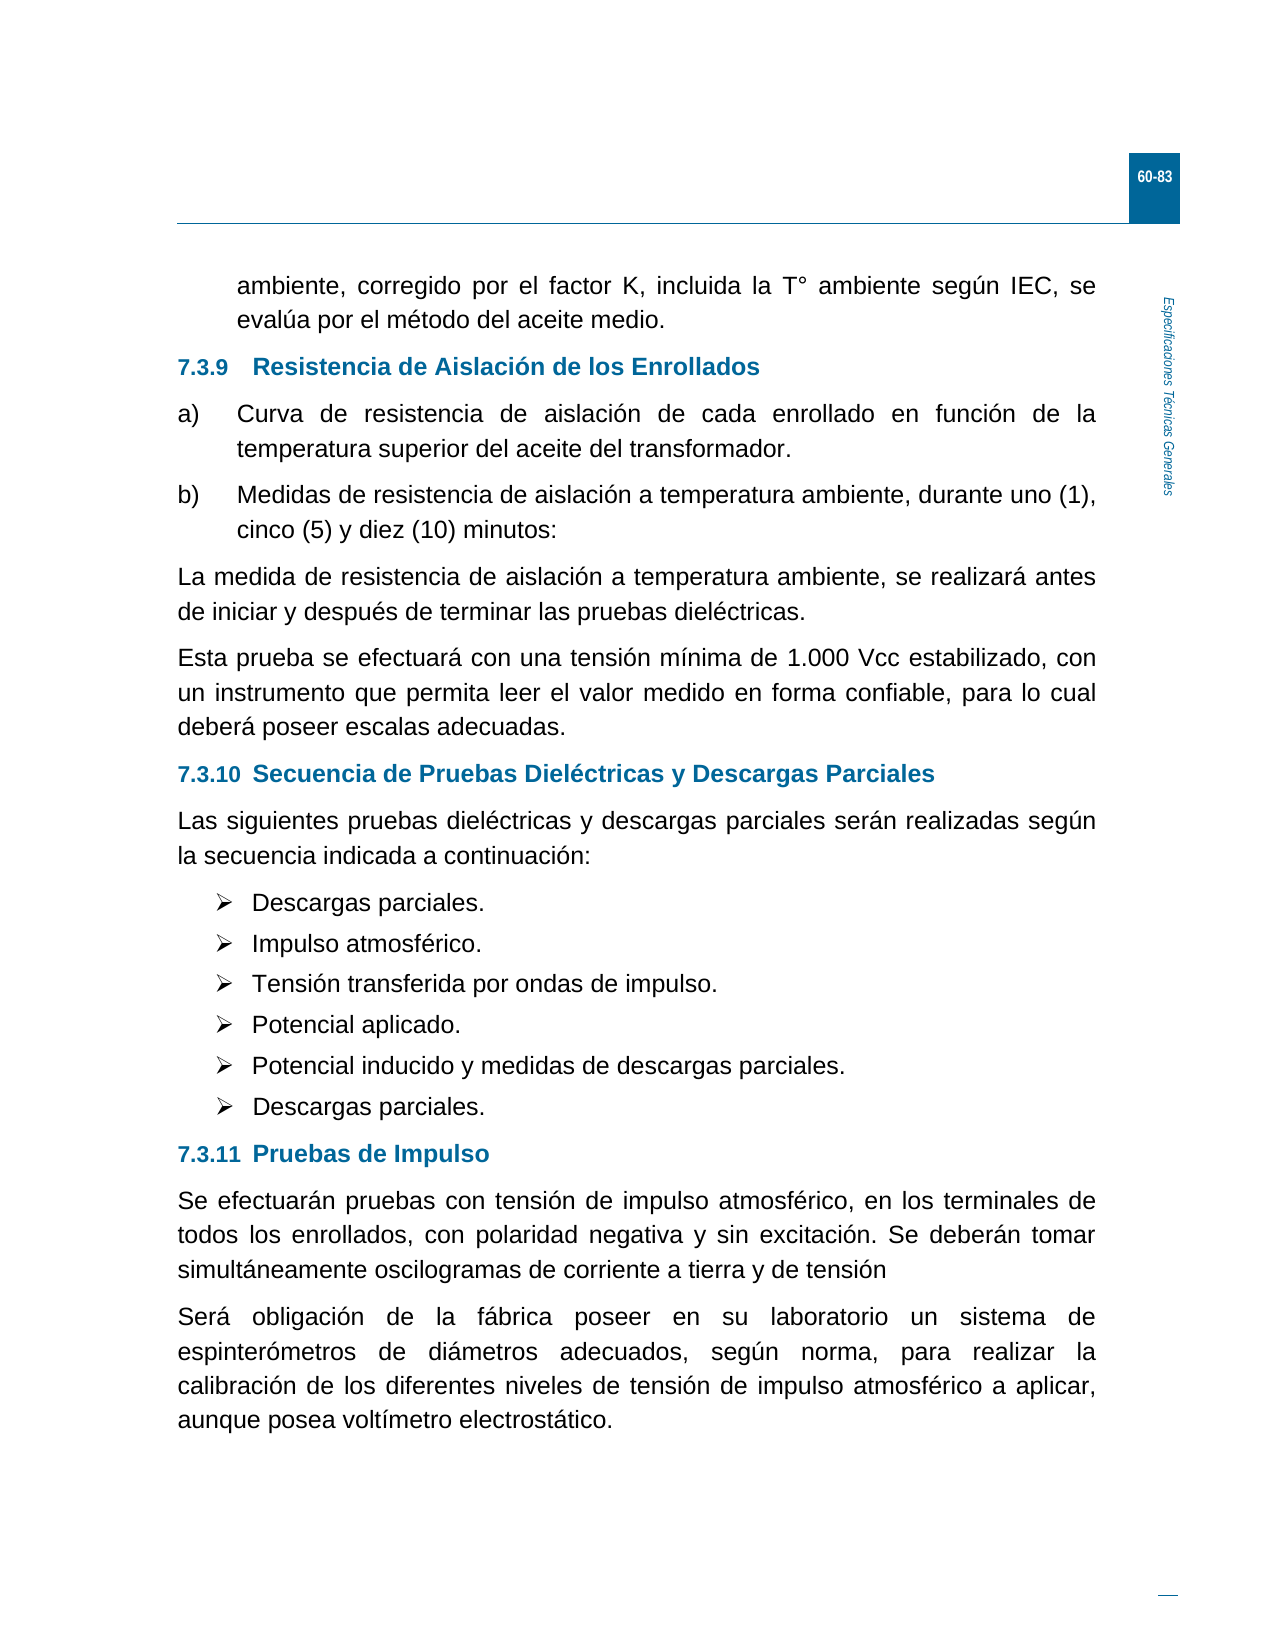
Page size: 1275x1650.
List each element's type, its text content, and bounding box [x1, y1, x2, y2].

list Descargas parciales. [214, 888, 1098, 917]
list Descargas parciales. [215, 1092, 1098, 1121]
list Impulso atmosférico. [214, 929, 1098, 957]
list Curva de resistencia de aislación de cada enrollado en función de la temperatura superior del aceite del transformador. [177, 399, 1098, 462]
list Potencial inducido y medidas de descargas parciales. [214, 1051, 1098, 1080]
subtitle Secuencia de Pruebas Dieléctricas y Descargas Parciales [177, 759, 1098, 788]
list Medidas de resistencia de aislación a temperatura ambiente, durante uno (1), cinco (5) y diez (10) minutos: [177, 481, 1098, 544]
subtitle Pruebas de Impulso [177, 1139, 1098, 1168]
list Potencial aplicado. [214, 1010, 1098, 1039]
text Esta prueba se efectuará con una tensión mínima de 1.000 Vcc estabilizado, con un instrumento que permita leer el valor medido en forma confiable, para lo cual deberá poseer escalas adecuadas. [177, 643, 1098, 741]
text La medida de resistencia de aislación a temperatura ambiente, se realizará antes de iniciar y después de terminar las pruebas dieléctricas. [177, 562, 1098, 625]
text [237, 271, 1098, 334]
text Será obligación de la fábrica poseer en su laboratorio un sistema de espinterómetros de diámetros adecuados, según norma, para realizar la calibración de los diferentes niveles de tensión de impulso atmosférico a aplicar, aunque posea voltímetro electrostático. [177, 1302, 1098, 1434]
text Las siguientes pruebas dieléctricas y descargas parciales serán realizadas según la secuencia indicada a continuación: [177, 806, 1098, 869]
subtitle Resistencia de Aislación de los Enrollados [177, 352, 1098, 381]
text Se efectuarán pruebas con tensión de impulso atmosférico, en los terminales de todos los enrollados, con polaridad negativa y sin excitación. Se deberán tomar simultáneamente oscilogramas de corriente a tierra y de tensión [177, 1186, 1098, 1284]
list Tensión transferida por ondas de impulso. [214, 969, 1098, 998]
